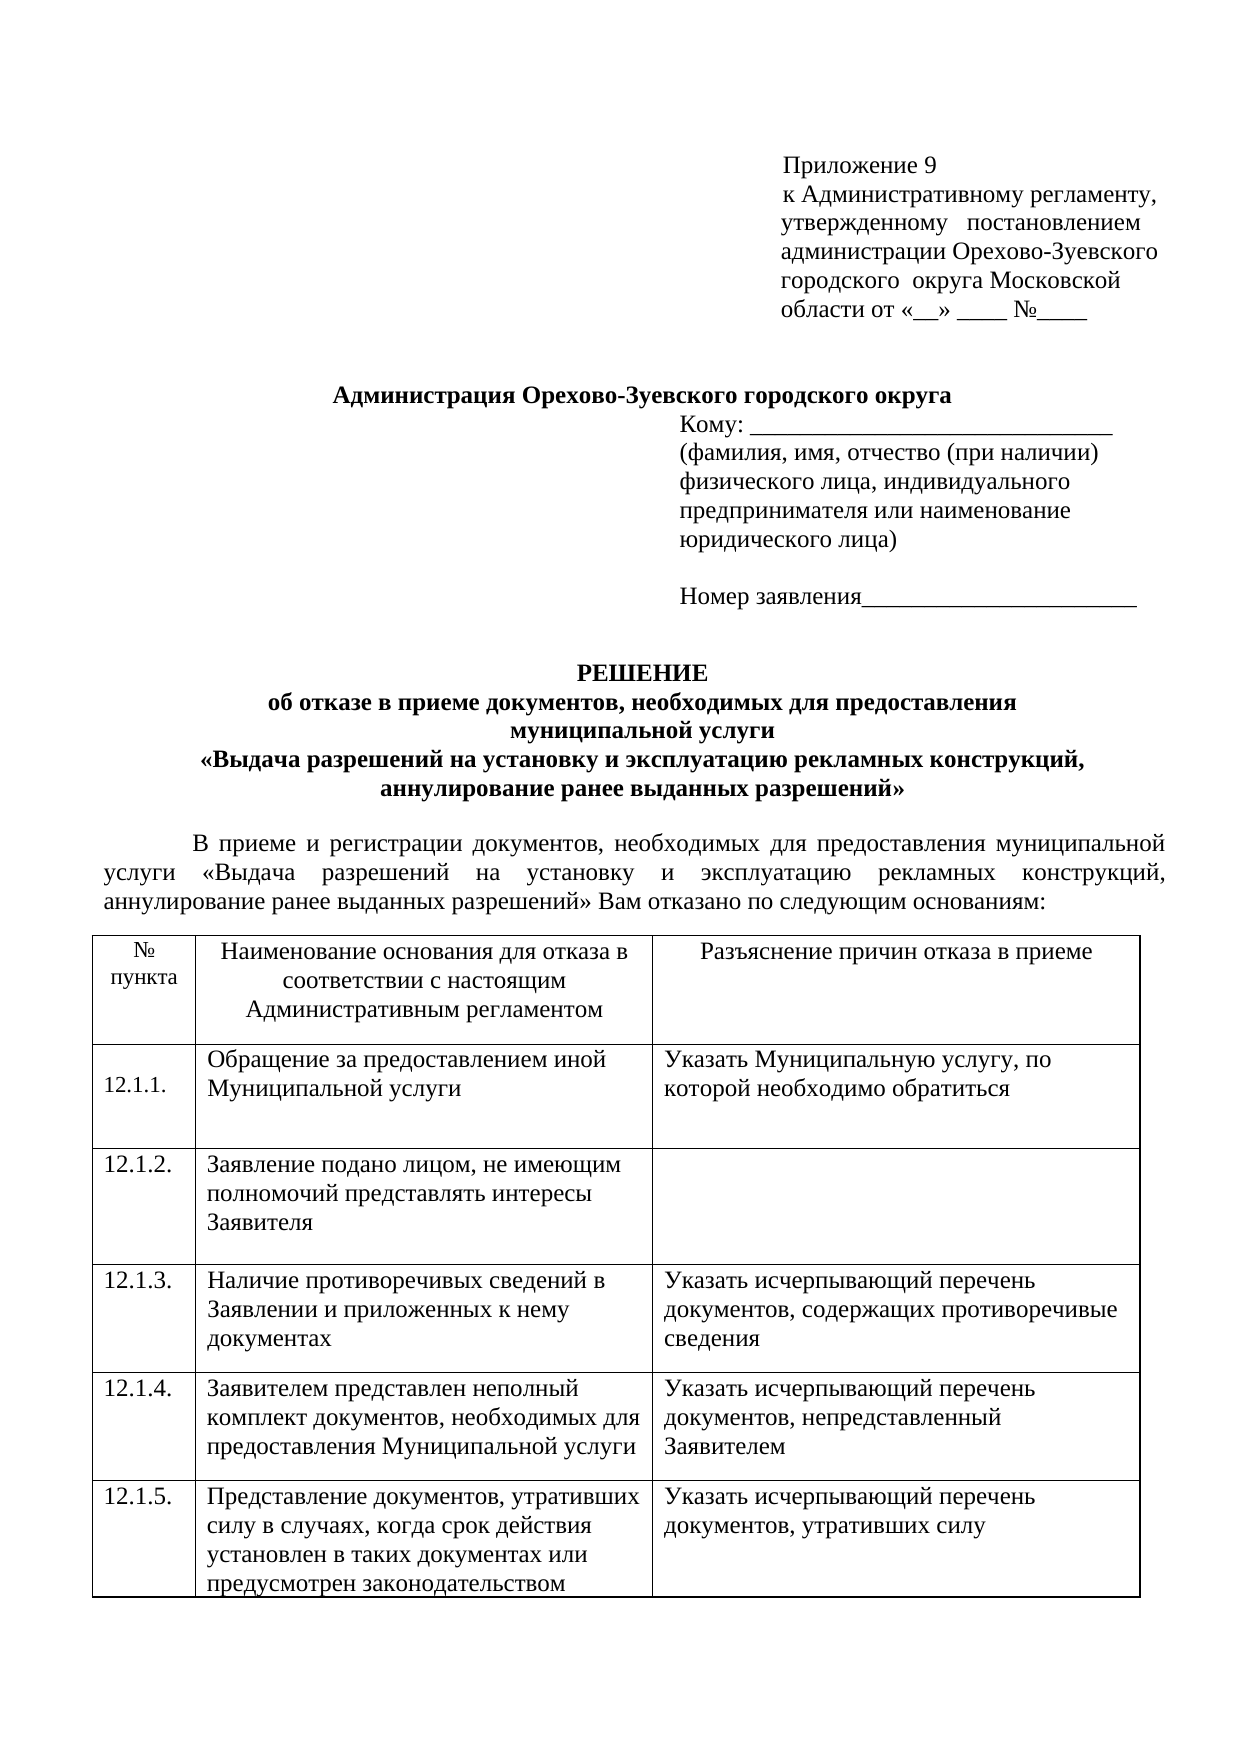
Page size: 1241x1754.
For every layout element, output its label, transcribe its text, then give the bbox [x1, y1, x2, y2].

table_cell Заявителем представлен неполный комплект документов, необходимых для предоставления Муниципальной услуги [196, 1373, 652, 1480]
table_cell Наличие противоречивых сведений в Заявлении и приложенных к нему документах [196, 1265, 652, 1372]
table_cell 12.1.2. [93, 1149, 195, 1264]
table_cell 12.1.1. [93, 1045, 195, 1148]
text (фамилия, имя, отчество (при наличии) [679, 437, 1167, 466]
text утвержденному постановлением [118, 207, 1167, 236]
table_cell [653, 1149, 1139, 1264]
text Администрация Орехово-Зуевского городского округа [118, 380, 1167, 409]
table_cell Указать исчерпывающий перечень документов, содержащих противоречивые сведения [653, 1265, 1139, 1372]
table_cell Заявление подано лицом, не имеющим полномочий представлять интересы Заявителя [196, 1149, 652, 1264]
text РЕШЕНИЕ [118, 658, 1167, 687]
text В приеме и регистрации документов, необходимых для предоставления муниципальной услуги «Выдача разрешений на установку и эксплуатацию рекламных конструкций, аннулирование ранее выданных разрешений» Вам отказано по следующим основаниям: [103, 828, 1167, 914]
text Приложение 9 [118, 150, 1167, 179]
table_cell Обращение за предоставлением иной Муниципальной услуги [196, 1045, 652, 1148]
text администрации Орехово-Зуевского [118, 236, 1167, 265]
text Номер заявления______________________ [679, 581, 1167, 610]
text «Выдача разрешений на установку и эксплуатацию рекламных конструкций, аннулирование ранее выданных разрешений» [118, 744, 1167, 802]
table_cell 12.1.5. [93, 1481, 195, 1596]
text физического лица, индивидуального предпринимателя или наименование юридического лица) [679, 466, 1167, 552]
text городского округа Московской [118, 265, 1167, 294]
table_cell Указать исчерпывающий перечень документов, непредставленный Заявителем [653, 1373, 1139, 1480]
table_cell 12.1.4. [93, 1373, 195, 1480]
text Кому: _____________________________ [679, 409, 1167, 437]
text области от «__» ____ №____ [118, 294, 1167, 322]
table_header № пункта [93, 936, 195, 1043]
text муниципальной услуги [118, 716, 1167, 744]
table_header Наименование основания для отказа в соответствии с настоящим Административным регламентом [196, 936, 652, 1043]
text об отказе в приеме документов, необходимых для предоставления [118, 687, 1167, 716]
table_cell Указать Муниципальную услугу, по которой необходимо обратиться [653, 1045, 1139, 1148]
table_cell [196, 1481, 652, 1596]
table_cell 12.1.3. [93, 1265, 195, 1372]
table_header Разъяснение причин отказа в приеме [653, 936, 1139, 1043]
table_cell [653, 1481, 1139, 1596]
text к Административному регламенту, [118, 179, 1167, 207]
